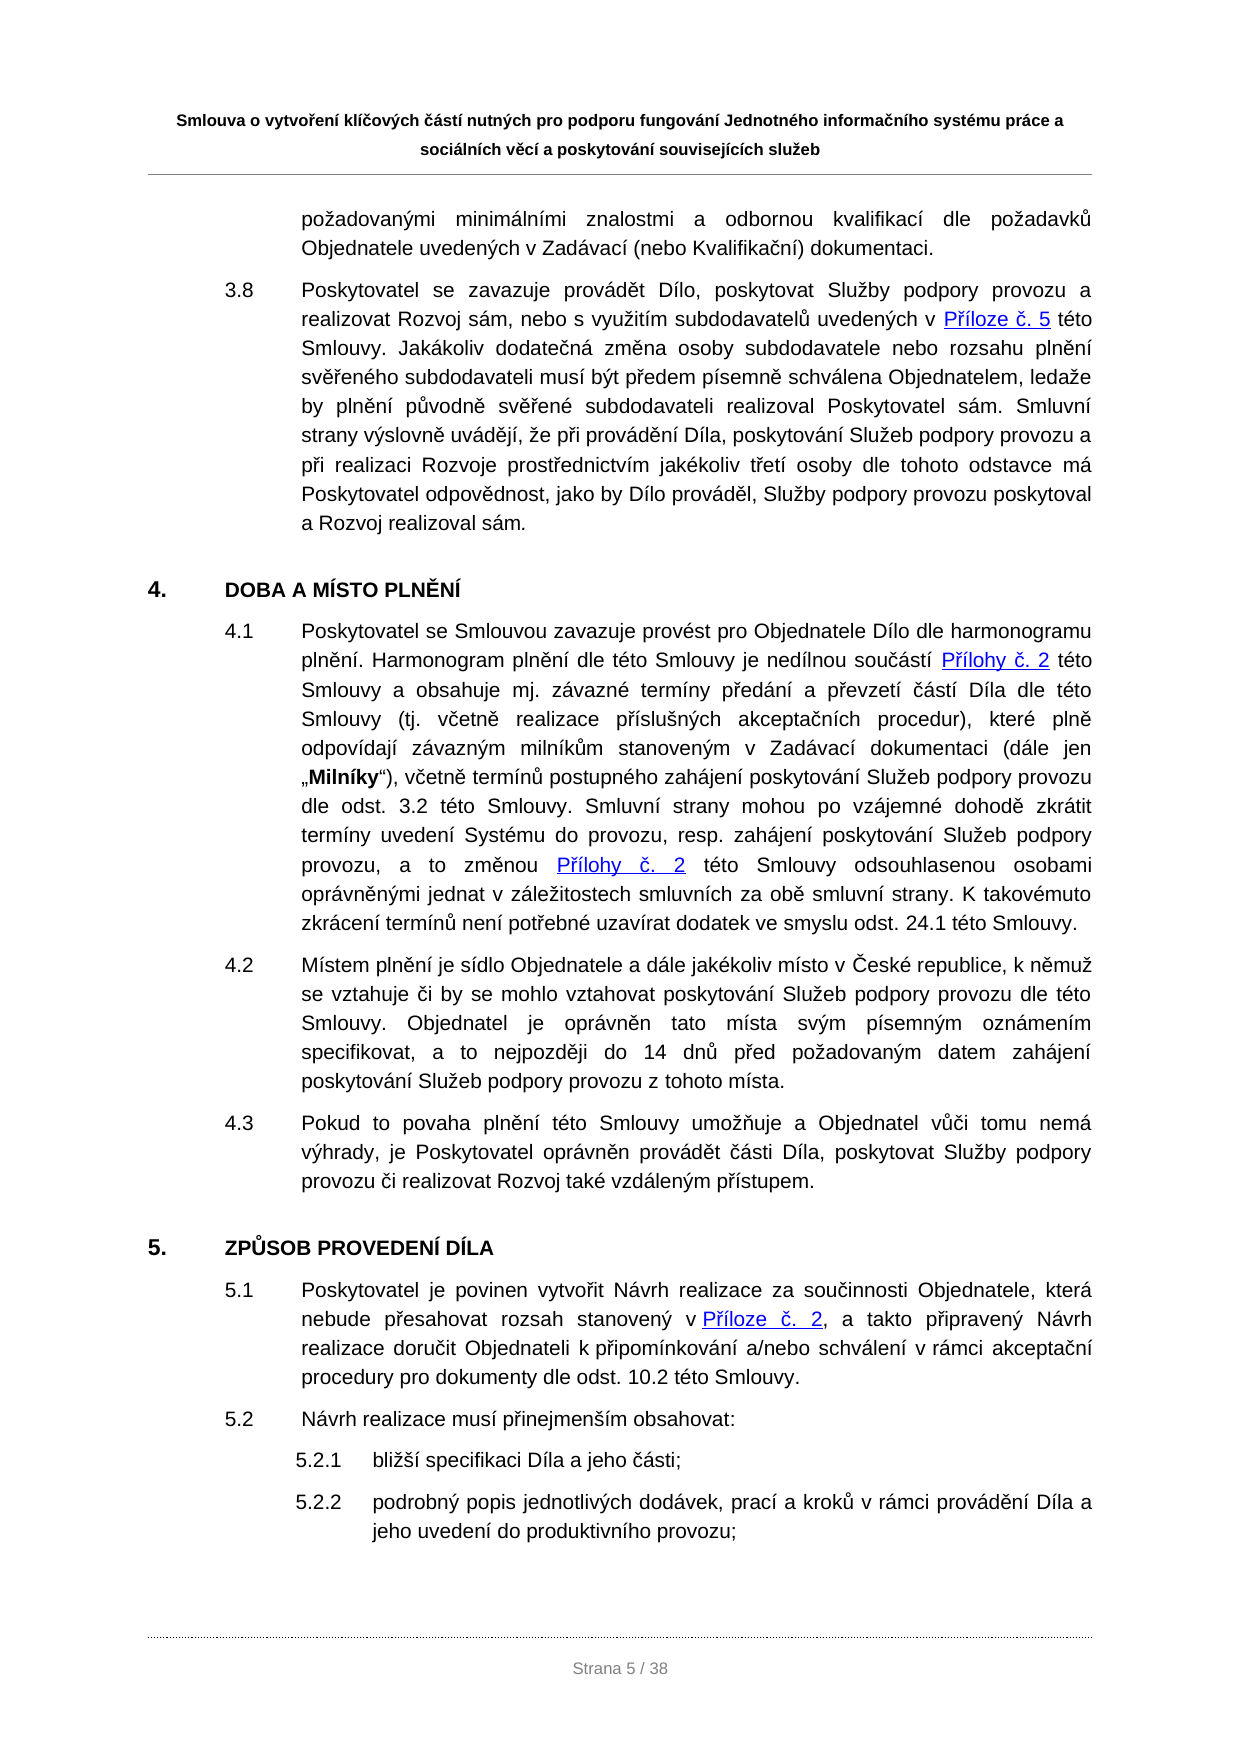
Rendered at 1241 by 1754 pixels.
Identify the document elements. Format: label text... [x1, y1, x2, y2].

list bližší specifikaci Díla a jeho části; [295, 1444, 1092, 1474]
text Pokud to povaha plnění této Smlouvy umožňuje a Objednatel vůči tomu nemá výhrady, je Poskytovatel oprávněn provádět části Díla, poskytovat Služby podpory provozu či realizovat Rozvoj také vzdáleným přístupem. [224, 1107, 1092, 1194]
text Místem plnění je sídlo Objednatele a dále jakékoliv místo v České republice, k němuž se vztahuje či by se mohlo vztahovat poskytování Služeb podpory provozu dle této Smlouvy. Objednatel je oprávněn tato místa svým písemným oznámením specifikovat, a to nejpozději do 14 dnů před požadovaným datem zahájení poskytování Služeb podpory provozu z tohoto místa. [224, 949, 1092, 1094]
text Poskytovatel se Smlouvou zavazuje provést pro Objednatele Dílo dle harmonogramu plnění. Harmonogram plnění dle této Smlouvy je nedílnou součástí Přílohy č. 2 této Smlouvy a obsahuje mj. závazné termíny předání a převzetí částí Díla dle této Smlouvy (tj. včetně realizace příslušných akceptačních procedur), které plně odpovídají závazným milníkům stanoveným v Zadávací dokumentaci (dále jen „Milníky“), včetně termínů postupného zahájení poskytování Služeb podpory provozu dle odst. 3.2 této Smlouvy. Smluvní strany mohou po vzájemné dohodě zkrátit termíny uvedení Systému do provozu, resp. zahájení poskytování Služeb podpory provozu, a to změnou Přílohy č. 2 této Smlouvy odsouhlasenou osobami oprávněnými jednat v záležitostech smluvních za obě smluvní strany. K takovémuto zkrácení termínů není potřebné uzavírat dodatek ve smyslu odst. 24.1 této Smlouvy. [224, 615, 1092, 936]
text Poskytovatel se zavazuje provádět Dílo, poskytovat Služby podpory provozu a realizovat Rozvoj sám, nebo s využitím subdodavatelů uvedených v Příloze č. 5 této Smlouvy. Jakákoliv dodatečná změna osoby subdodavatele nebo rozsahu plnění svěřeného subdodavateli musí být předem písemně schválena Objednatelem, ledaže by plnění původně svěřené subdodavateli realizoval Poskytovatel sám. Smluvní strany výslovně uvádějí, že při provádění Díla, poskytování Služeb podpory provozu a při realizaci Rozvoje prostřednictvím jakékoliv třetí osoby dle tohoto odstavce má Poskytovatel odpovědnost, jako by Dílo prováděl, Služby podpory provozu poskytoval a Rozvoj realizoval sám. [224, 274, 1092, 536]
text Poskytovatel je povinen vytvořit Návrh realizace za součinnosti Objednatele, která nebude přesahovat rozsah stanovený v Příloze č. 2, a takto připravený Návrh realizace doručit Objednateli k připomínkování a/nebo schválení v rámci akceptační procedury pro dokumenty dle odst. 10.2 této Smlouvy. [224, 1274, 1092, 1390]
text DOBA A MÍSTO PLNĚNÍ [148, 574, 1092, 603]
list podrobný popis jednotlivých dodávek, prací a kroků v rámci provádění Díla a jeho uvedení do produktivního provozu; [295, 1486, 1092, 1544]
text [224, 203, 1092, 261]
text ZPŮSOB PROVEDENÍ DÍLA [148, 1232, 1092, 1261]
text Návrh realizace musí přinejmenším obsahovat: [224, 1403, 1092, 1432]
